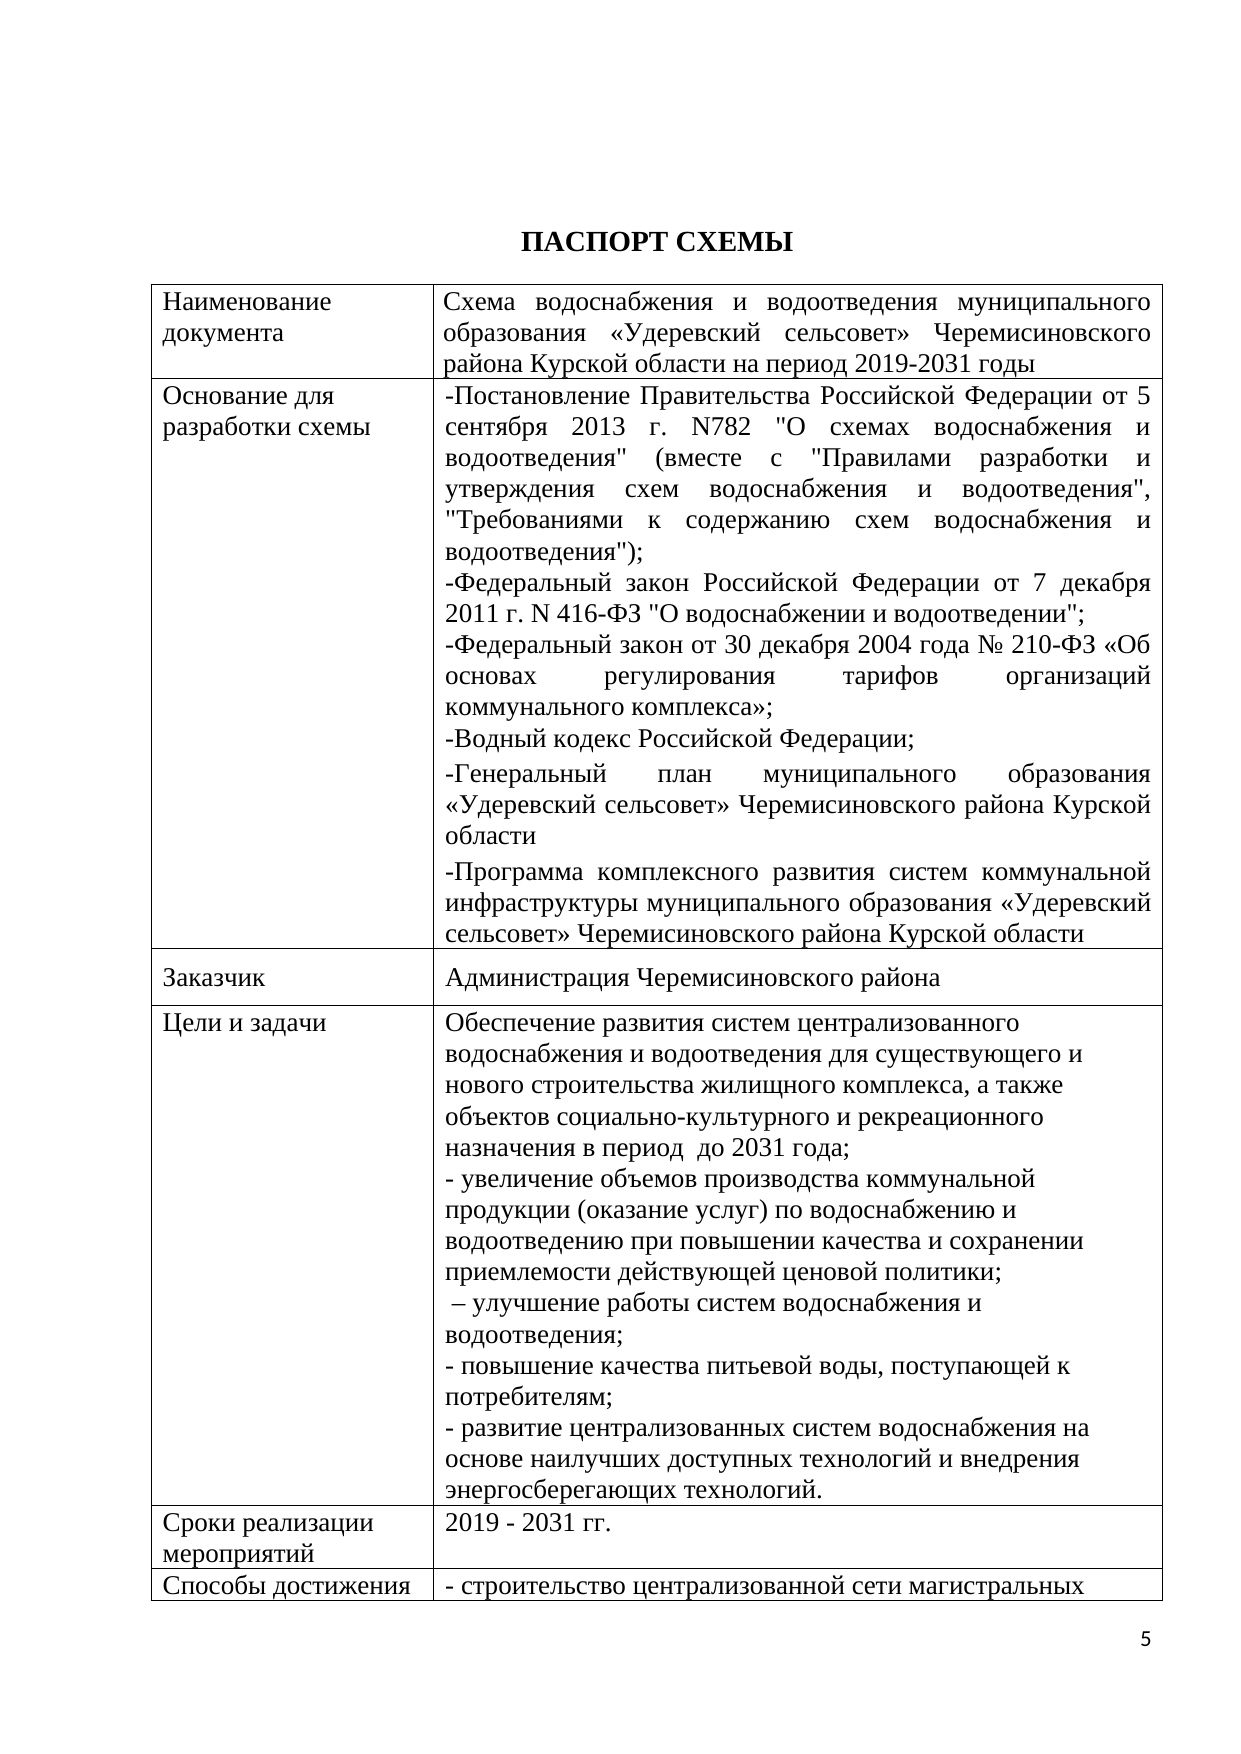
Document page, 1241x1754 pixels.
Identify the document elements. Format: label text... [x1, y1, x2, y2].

table_cell Основание для разработки схемы [152, 379, 433, 948]
text ПАСПОРТ СХЕМЫ [162, 224, 1152, 258]
table_cell Администрация Черемисиновского района [434, 949, 1162, 1005]
table_cell Обеспечение развития систем централизованного водоснабжения и водоотведения для существующего и нового строительства жилищного комплекса, а также объектов социально-культурного и рекреационного назначения в период до 2031 года; - увеличение объемов производства коммунальной продукции (оказание услуг) по водоснабжению и водоотведению при повышении качества и сохранении приемлемости действующей ценовой политики; – улучшение работы систем водоснабжения и водоотведения; - повышение качества питьевой воды, поступающей к потребителям; - развитие централизованных систем водоснабжения на основе наилучших доступных технологий и внедрения энергосберегающих технологий. [434, 1006, 1162, 1504]
table_cell Цели и задачи [152, 1006, 433, 1504]
table_cell -Постановление Правительства Российской Федерации от 5 сентября 2013 г. N782 "О схемах водоснабжения и водоотведения" (вместе с "Правилами разработки и утверждения схем водоснабжения и водоотведения", "Требованиями к содержанию схем водоснабжения и водоотведения"); -Федеральный закон Российской Федерации от 7 декабря 2011 г. N 416-ФЗ "О водоснабжении и водоотведении"; -Федеральный закон от 30 декабря 2004 года № 210-ФЗ «Об основах регулирования тарифов организаций коммунального комплекса»; -Водный кодекс Российской Федерации; -Генеральный план муниципального образования «Удеревский сельсовет» Черемисиновского района Курской области -Программа комплексного развития систем коммунальной инфраструктуры муниципального образования «Удеревский сельсовет» Черемисиновского района Курской области [434, 379, 1162, 948]
table_cell Заказчик [152, 949, 433, 1005]
table_header Наименование документа [152, 285, 433, 378]
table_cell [434, 1569, 1162, 1600]
table_cell 2019 - 2031 гг. [434, 1506, 1162, 1568]
table_cell Сроки реализации мероприятий [152, 1506, 433, 1568]
table_header Схема водоснабжения и водоотведения муниципального образования «Удеревский сельсовет» Черемисиновского района Курской области на период 2019-2031 годы [434, 285, 1162, 378]
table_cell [152, 1569, 433, 1600]
